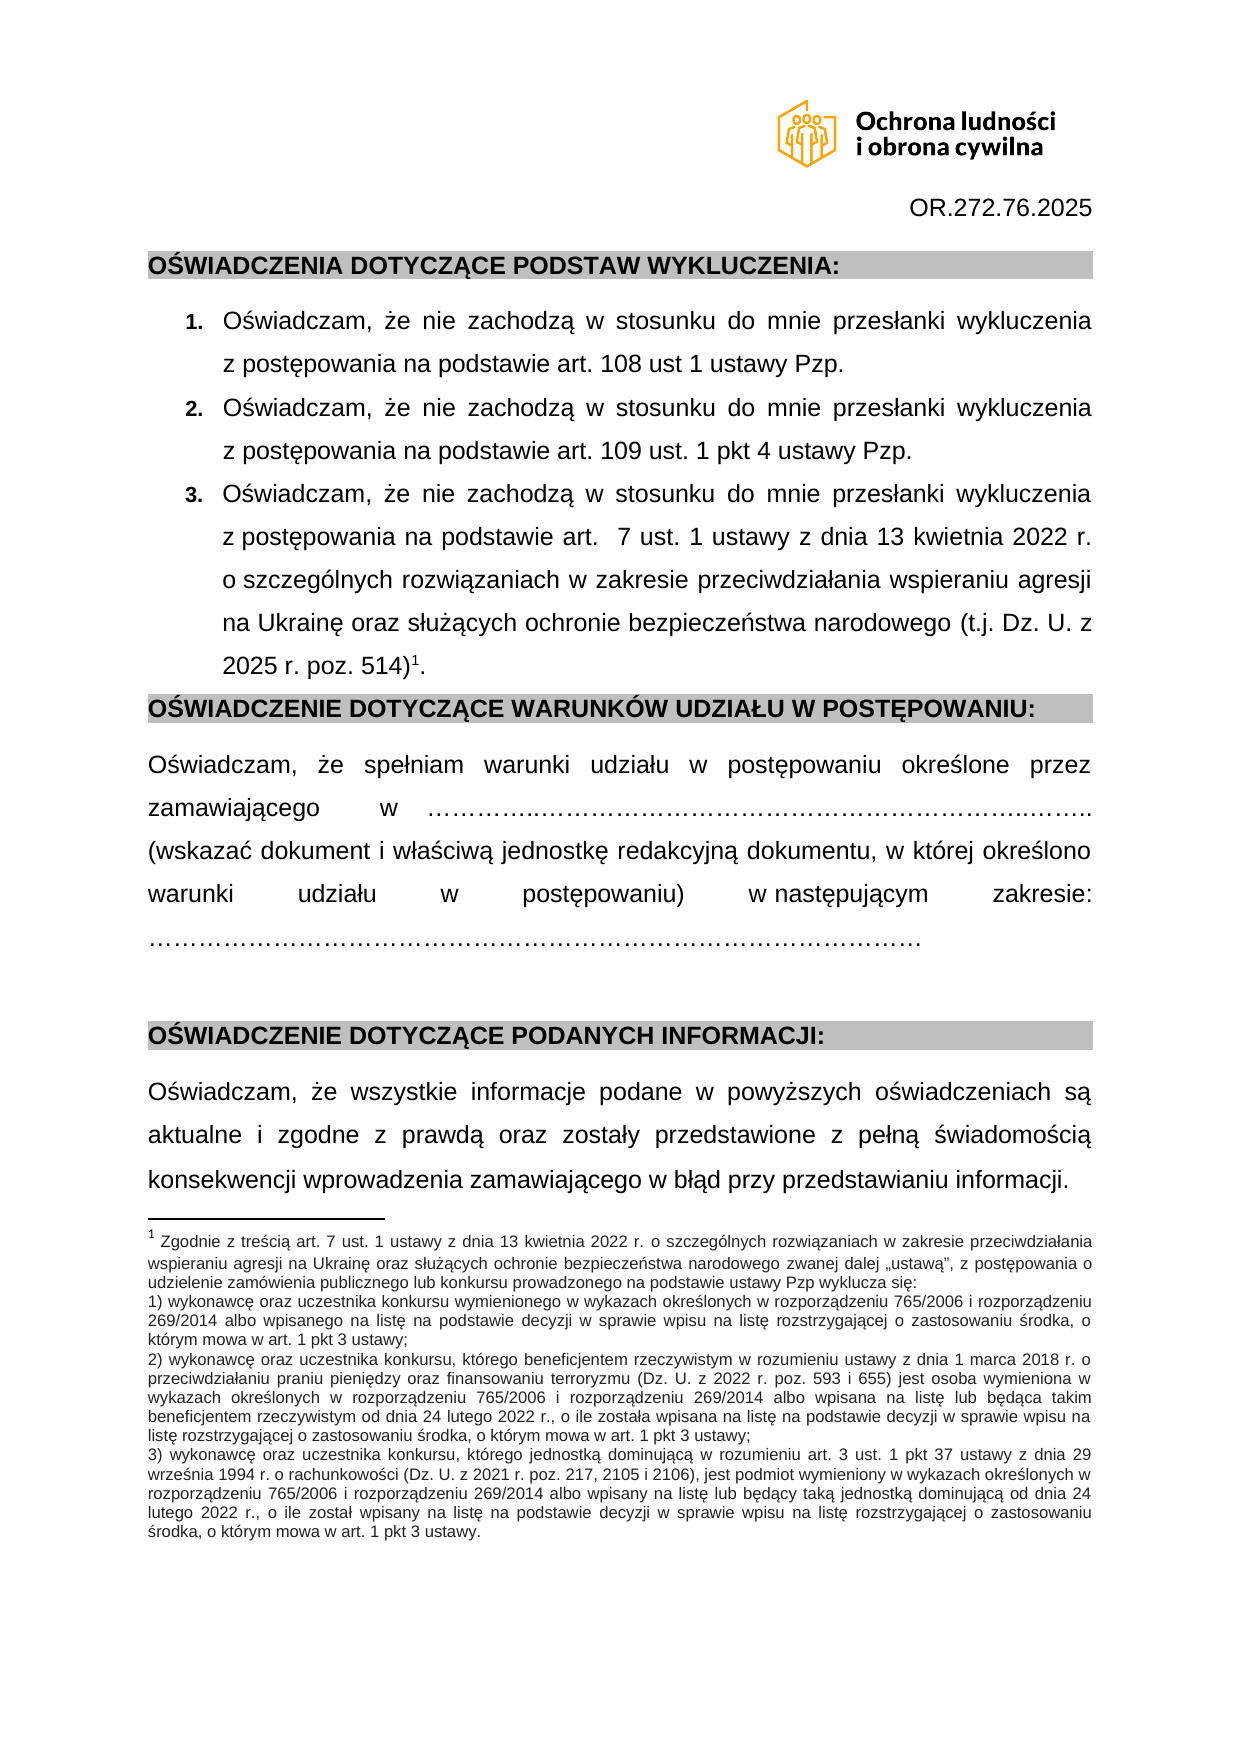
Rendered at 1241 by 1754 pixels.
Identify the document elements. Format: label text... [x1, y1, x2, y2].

text OŚWIADCZENIE DOTYCZĄCE PODANYCH INFORMACJI: [148, 1021, 1093, 1050]
list Oświadczam, że nie zachodzą w stosunku do mnie przesłanki wykluczenia z postępowania na podstawie art. 7 ust. 1 ustawy z dnia 13 kwietnia 2022 r. o szczególnych rozwiązaniach w zakresie przeciwdziałania wspieraniu agresji na Ukrainę oraz służących ochronie bezpieczeństwa narodowego (t.j. Dz. U. z 2025 r. poz. 514). [185, 479, 1093, 680]
list Oświadczam, że nie zachodzą w stosunku do mnie przesłanki wykluczenia z postępowania na podstawie art. 109 ust. 1 pkt 4 ustawy Pzp. [185, 393, 1093, 464]
text OŚWIADCZENIA DOTYCZĄCE PODSTAW WYKLUCZENIA: [148, 251, 1093, 279]
text OŚWIADCZENIE DOTYCZĄCE WARUNKÓW UDZIAŁU W POSTĘPOWANIU: [148, 694, 1093, 723]
picture [739, 73, 1093, 194]
text Oświadczam, że wszystkie informacje podane w powyższych oświadczeniach są aktualne i zgodne z prawdą oraz zostały przedstawione z pełną świadomością konsekwencji wprowadzenia zamawiającego w błąd przy przedstawianiu informacji. [148, 1077, 1093, 1194]
list Oświadczam, że nie zachodzą w stosunku do mnie przesłanki wykluczenia z postępowania na podstawie art. 108 ust 1 ustawy Pzp. [185, 306, 1093, 378]
text Oświadczam, że spełniam warunki udziału w postępowaniu określone przez zamawiającego w …………..…………………………………………………..…….. (wskazać dokument i właściwą jednostkę redakcyjną dokumentu, w której określono warunki udziału w postępowaniu) w następującym zakresie: ………………………………………………………………………………… [148, 750, 1093, 951]
